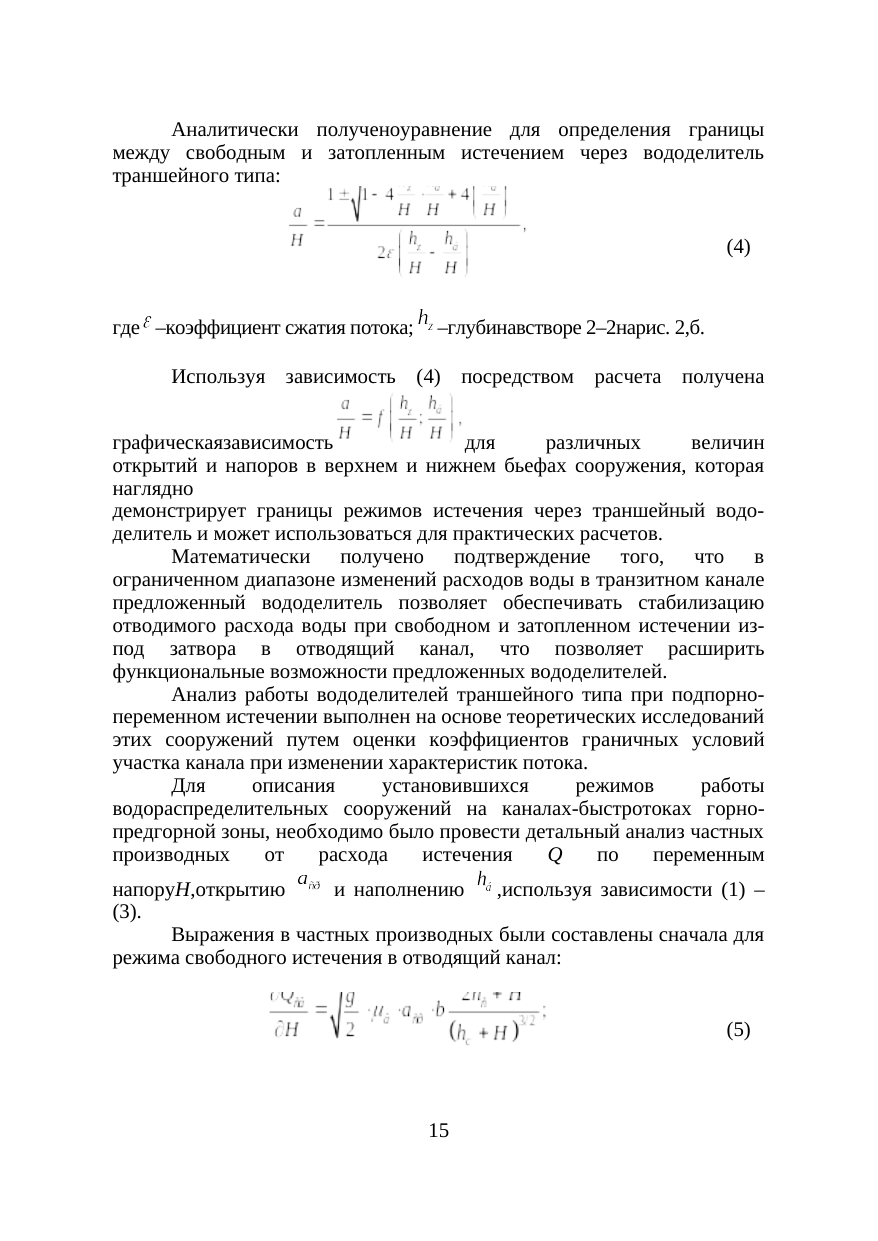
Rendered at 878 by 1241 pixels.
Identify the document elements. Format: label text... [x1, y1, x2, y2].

table_header [101, 187, 715, 307]
text Используя зависимость (4) посредством расчета получена графическаязависимостьдля различных величин открытий и напоров в верхнем и нижнем бьефах сооружения, которая наглядно демонстрирует границы режимов истечения через траншейный водо-делитель и может использоваться для практических расчетов. [112, 365, 765, 545]
text где–коэффициент сжатия потока;–глубинавстворе 2–2нарис. 2,б. [112, 307, 765, 341]
text Математически получено подтверждение того, что в ограниченном диапазоне изменений расходов воды в транзитном канале предложенный вододелитель позволяет обеспечивать стабилизацию отводимого расхода воды при свободном и затопленном истечении из-под затвора в отводящий канал, что позволяет расширить функциональные возможности предложенных вододелителей. [112, 545, 765, 683]
table_header (5) [715, 992, 762, 1068]
text Выражения в частных производных были составлены сначала для режима свободного истечения в отводящий канал: [112, 923, 765, 969]
text Анализ работы вододелителей траншейного типа при подпорно-переменном истечении выполнен на основе теоретических исследований этих сооружений путем оценки коэффициентов граничных условий участка канала при изменении характеристик потока. [112, 683, 765, 774]
table_header (4) [715, 187, 762, 307]
text Аналитически полученоуравнение для определения границы между свободным и затопленным истечением через вододелитель траншейного типа: [112, 118, 765, 187]
text Для описания установившихся режимов работы водораспределительных сооружений на каналах-быстротоках горно-предгорной зоны, необходимо было провести детальный анализ частных производных от расхода истечения Q по переменным напоруH,открытию и наполнению ,используя зависимости (1) – (3). [112, 774, 765, 923]
table_header [101, 992, 715, 1068]
